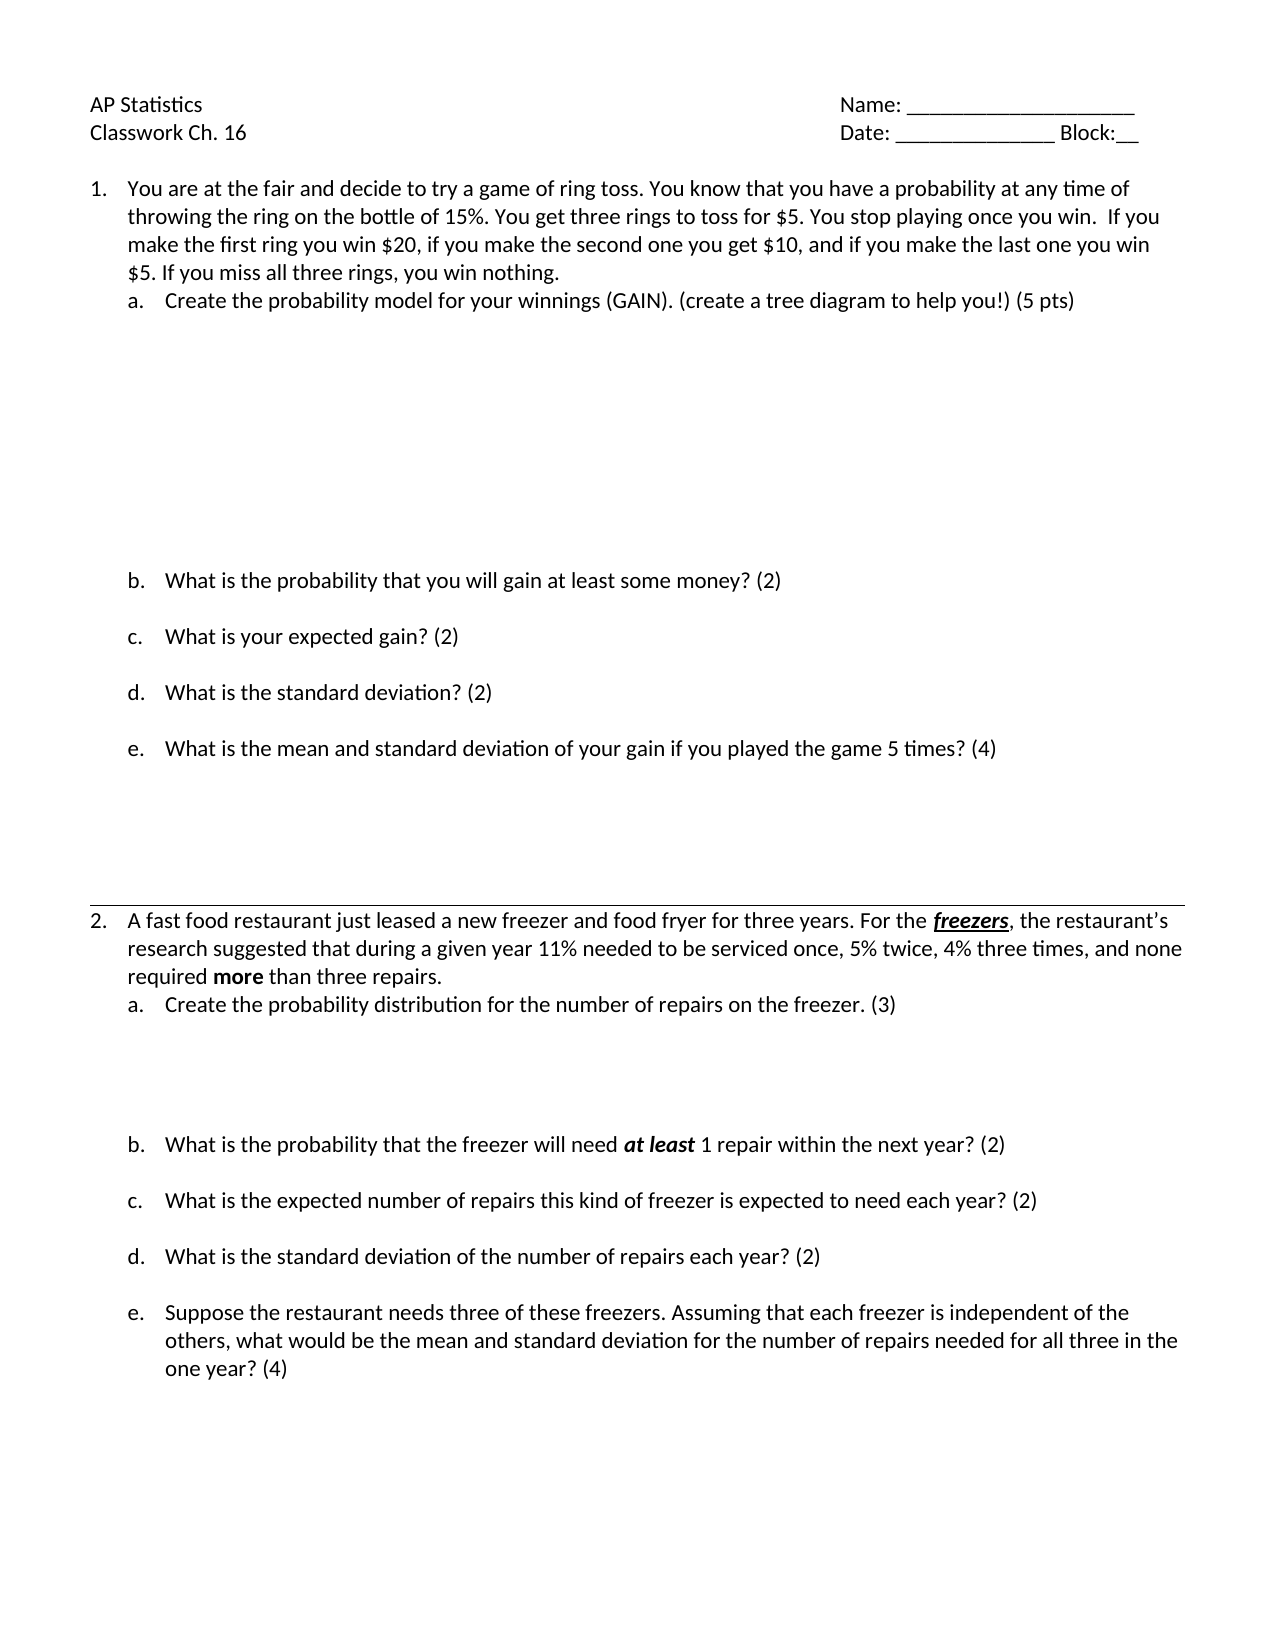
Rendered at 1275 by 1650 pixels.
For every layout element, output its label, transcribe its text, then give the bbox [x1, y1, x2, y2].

list Suppose the restaurant needs three of these freezers. Assuming that each freezer is independent of the others, what would be the mean and standard deviation for the number of repairs needed for all three in the one year? (4) [127, 1298, 1185, 1383]
list What is the probability that the freezer will need at least 1 repair within the next year? (2) [127, 1130, 1185, 1158]
list What is your expected gain? (2) [127, 622, 1185, 650]
list What is the probability that you will gain at least some money? (2) [127, 566, 1185, 594]
text AP Statistics Name: ____________________ [90, 90, 1185, 118]
list What is the expected number of repairs this kind of freezer is expected to need each year? (2) [127, 1186, 1185, 1214]
list What is the standard deviation? (2) [127, 678, 1185, 706]
list What is the standard deviation of the number of repairs each year? (2) [127, 1242, 1185, 1271]
text Classwork Ch. 16 Date: ______________ Block:__ [90, 118, 1185, 146]
list A fast food restaurant just leased a new freezer and food fryer for three years. For the freezers, the restaurant’s research suggested that during a given year 11% needed to be serviced once, 5% twice, 4% three times, and none required more than three repairs. [90, 906, 1185, 990]
list Create the probability distribution for the number of repairs on the freezer. (3) [127, 990, 1185, 1018]
list You are at the fair and decide to try a game of ring toss. You know that you have a probability at any time of throwing the ring on the bottle of 15%. You get three rings to toss for $5. You stop playing once you win. If you make the first ring you win $20, if you make the second one you get $10, and if you make the last one you win $5. If you miss all three rings, you win nothing. [90, 174, 1185, 286]
list Create the probability model for your winnings (GAIN). (create a tree diagram to help you!) (5 pts) [127, 286, 1185, 314]
list What is the mean and standard deviation of your gain if you played the game 5 times? (4) [127, 734, 1185, 762]
